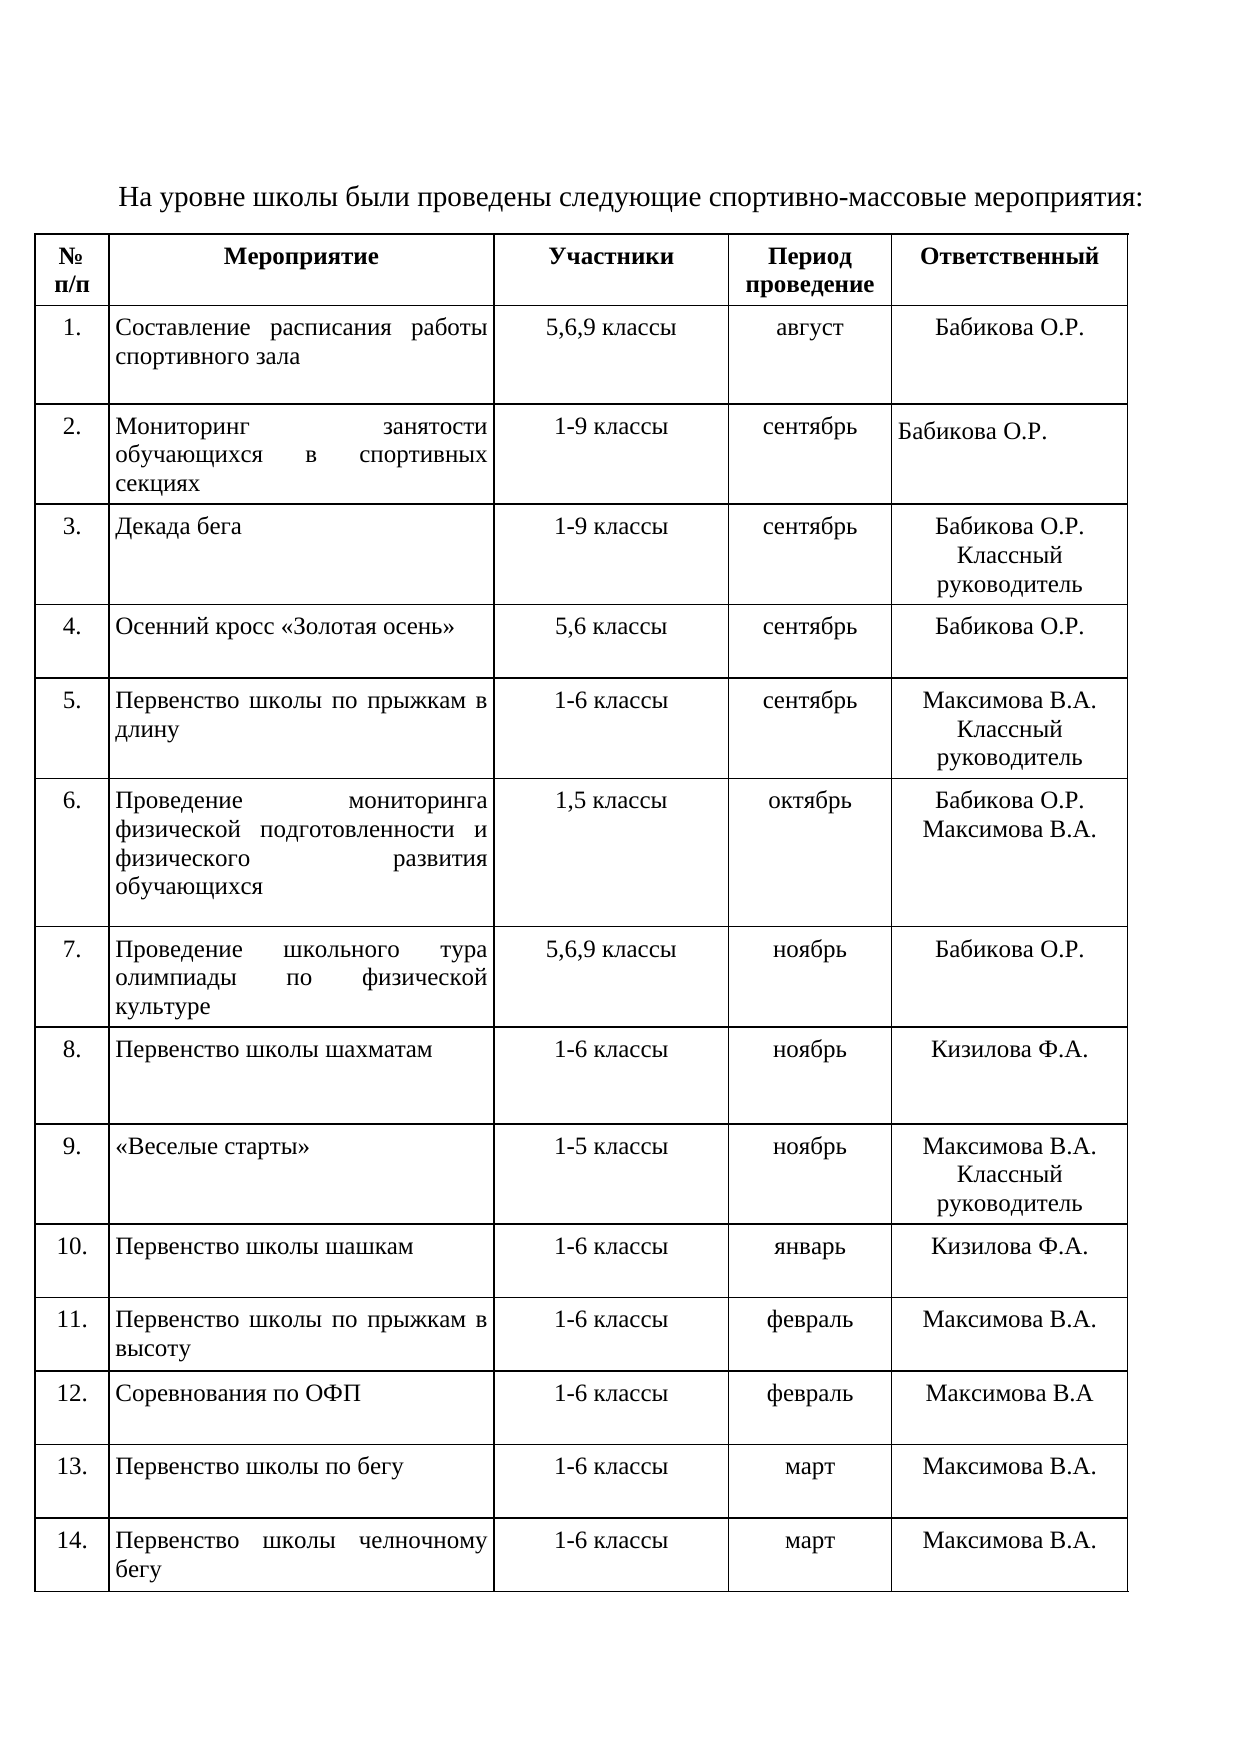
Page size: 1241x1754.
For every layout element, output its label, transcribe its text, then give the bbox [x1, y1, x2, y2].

table_cell 1-6 классы [495, 1298, 728, 1370]
table_cell 2. [36, 405, 108, 503]
table_cell Мониторинг занятости обучающихся в спортивных секциях [110, 405, 493, 503]
table_cell 3. [36, 505, 108, 604]
table_cell 5,6,9 классы [495, 927, 728, 1026]
table_cell август [729, 306, 891, 403]
table_cell 5. [36, 679, 108, 777]
table_cell Составление расписания работы спортивного зала [110, 306, 493, 403]
table_cell Бабикова О.Р. [892, 927, 1127, 1026]
table_cell ноябрь [729, 1125, 891, 1223]
table_cell Первенство школы шахматам [110, 1028, 493, 1123]
table_cell Проведение мониторинга физической подготовленности и физического развития обучающихся [110, 779, 493, 926]
table_cell 1-5 классы [495, 1125, 728, 1223]
table_cell Бабикова О.Р. Максимова В.А. [892, 779, 1127, 926]
table_cell февраль [729, 1298, 891, 1370]
table_cell Первенство школы по бегу [110, 1445, 493, 1517]
table_cell 1-6 классы [495, 1225, 728, 1297]
table_cell 8. [36, 1028, 108, 1123]
table_cell 10. [36, 1225, 108, 1297]
table_cell октябрь [729, 779, 891, 926]
table_cell 1-6 классы [495, 1028, 728, 1123]
table_cell «Веселые старты» [110, 1125, 493, 1223]
table_cell 12. [36, 1372, 108, 1444]
table_cell 11. [36, 1298, 108, 1370]
table_cell 1-6 классы [495, 679, 728, 777]
table_cell февраль [729, 1372, 891, 1444]
table_cell Кизилова Ф.А. [892, 1028, 1127, 1123]
table_cell Проведение школьного тура олимпиады по физической культуре [110, 927, 493, 1026]
table_cell Первенство школы челночному бегу [110, 1519, 493, 1591]
table_cell Осенний кросс «Золотая осень» [110, 605, 493, 677]
table_cell сентябрь [729, 405, 891, 503]
table_cell Декада бега [110, 505, 493, 604]
table_cell январь [729, 1225, 891, 1297]
table_cell 1,5 классы [495, 779, 728, 926]
table_header Мероприятие [110, 235, 493, 304]
table_cell Максимова В.А. Классный руководитель [892, 1125, 1127, 1223]
table_cell ноябрь [729, 927, 891, 1026]
table_cell сентябрь [729, 505, 891, 604]
table_cell Максимова В.А. [892, 1445, 1127, 1517]
table_cell 1-6 классы [495, 1519, 728, 1591]
table_cell 1. [36, 306, 108, 403]
table_cell ноябрь [729, 1028, 891, 1123]
table_cell 7. [36, 927, 108, 1026]
table_cell 1-9 классы [495, 505, 728, 604]
table_cell 5,6 классы [495, 605, 728, 677]
table_cell Бабикова О.Р. [892, 306, 1127, 403]
table_cell 1-9 классы [495, 405, 728, 503]
table_cell Первенство школы по прыжкам в высоту [110, 1298, 493, 1370]
table_cell 1-6 классы [495, 1445, 728, 1517]
table_cell Первенство школы шашкам [110, 1225, 493, 1297]
table_cell 1-6 классы [495, 1372, 728, 1444]
table_header Участники [495, 235, 728, 304]
table_cell Соревнования по ОФП [110, 1372, 493, 1444]
table_header Период проведение [729, 235, 891, 304]
text На уровне школы были проведены следующие спортивно-массовые мероприятия: [118, 178, 1152, 212]
table_cell март [729, 1445, 891, 1517]
table_cell 14. [36, 1519, 108, 1591]
table_cell 13. [36, 1445, 108, 1517]
table_cell Максимова В.А. [892, 1519, 1127, 1591]
table_cell Максимова В.А. [892, 1298, 1127, 1370]
table_cell Максимова В.А [892, 1372, 1127, 1444]
table_cell 6. [36, 779, 108, 926]
table_cell Первенство школы по прыжкам в длину [110, 679, 493, 777]
table_cell Бабикова О.Р. Классный руководитель [892, 505, 1127, 604]
table_cell Кизилова Ф.А. [892, 1225, 1127, 1297]
table_cell март [729, 1519, 891, 1591]
table_cell сентябрь [729, 605, 891, 677]
table_cell сентябрь [729, 679, 891, 777]
table_cell 5,6,9 классы [495, 306, 728, 403]
table_header Ответственный [892, 235, 1127, 304]
table_cell 4. [36, 605, 108, 677]
table_cell Бабикова О.Р. [892, 405, 1127, 503]
table_cell Бабикова О.Р. [892, 605, 1127, 677]
table_cell 9. [36, 1125, 108, 1223]
table_cell Максимова В.А. Классный руководитель [892, 679, 1127, 777]
table_header № п/п [36, 235, 108, 304]
